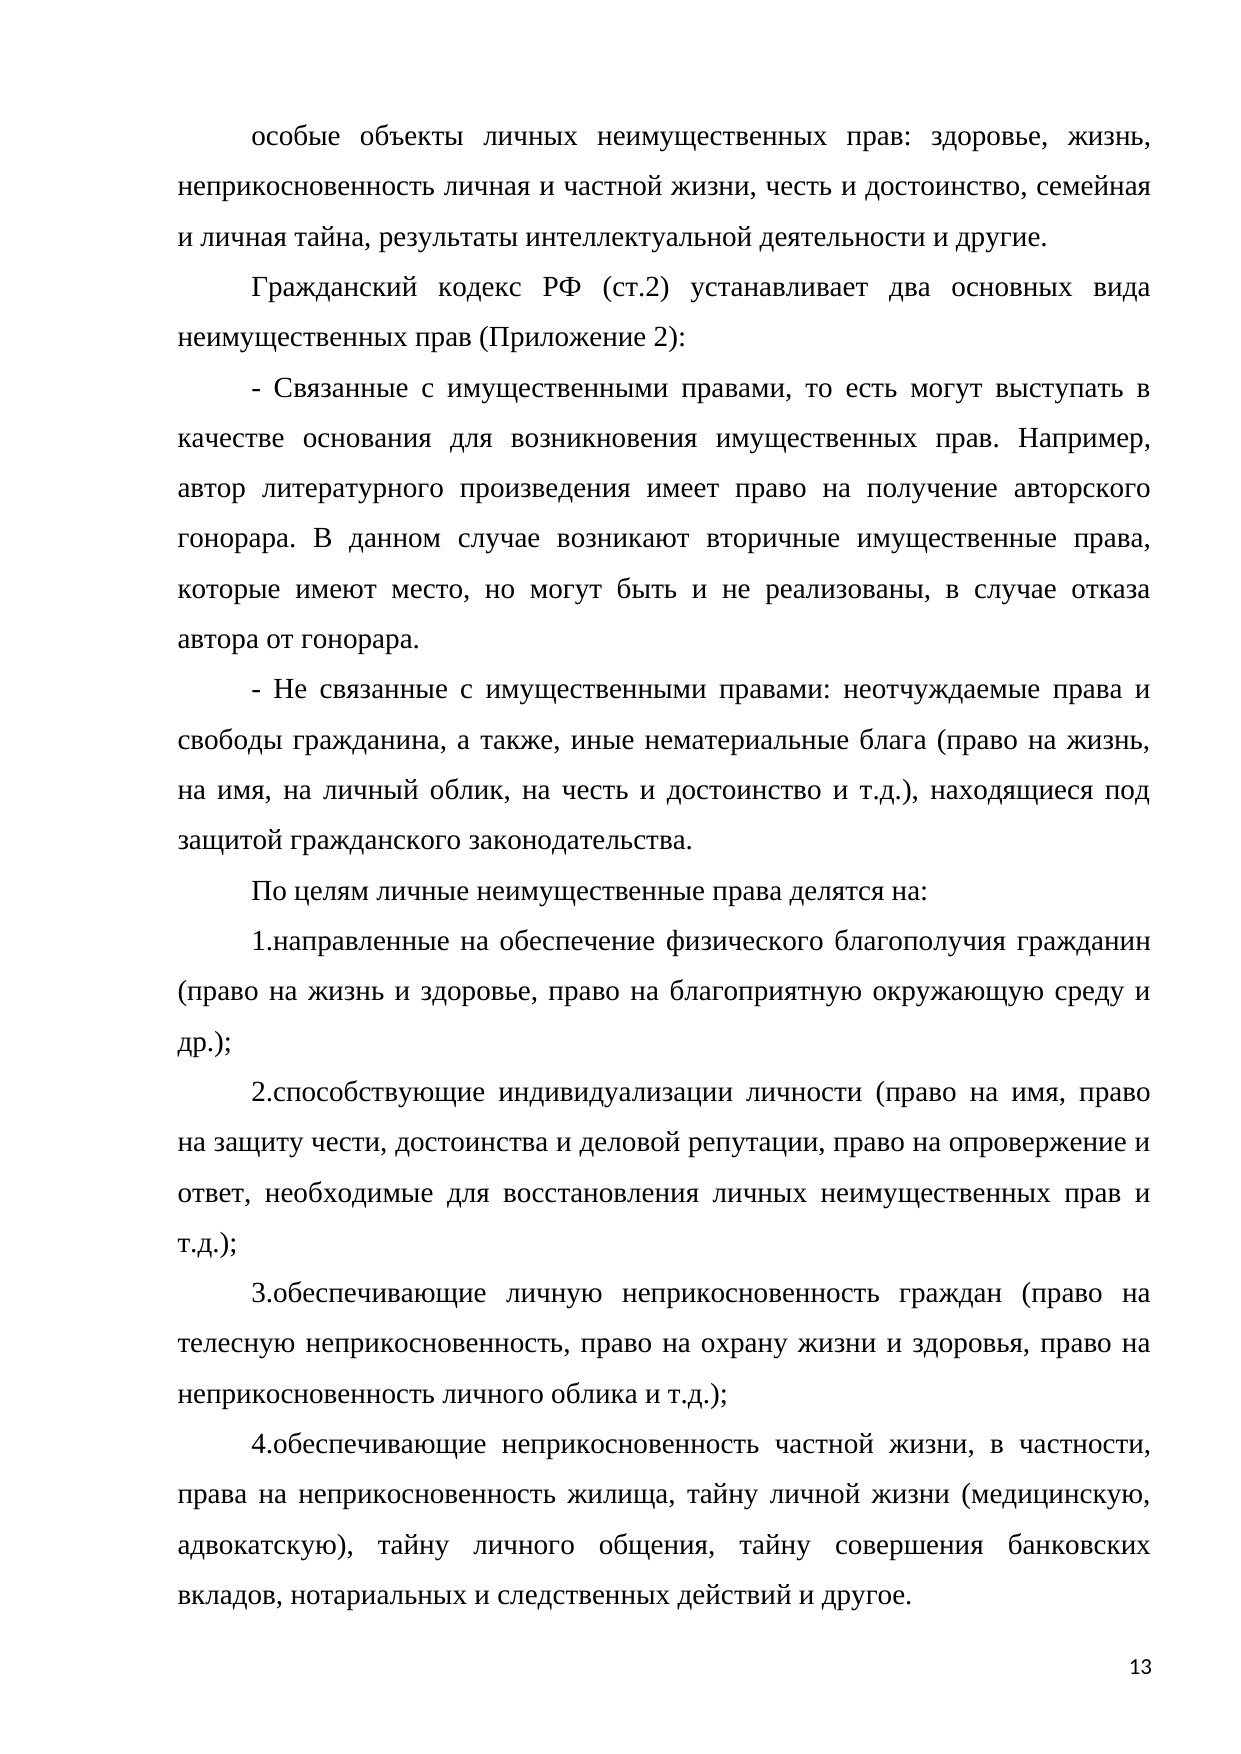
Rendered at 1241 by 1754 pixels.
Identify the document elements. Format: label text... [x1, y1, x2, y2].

text Гражданский кодекс РФ (ст.2) устанавливает два основных вида неимущественных прав (Приложение 2): [177, 269, 1152, 353]
text По целям личные неимущественные права делятся на: [177, 873, 1152, 906]
text - Связанные с имущественными правами, то есть могут выступать в качестве основания для возникновения имущественных прав. Например, автор литературного произведения имеет право на получение авторского гонорара. В данном случае возникают вторичные имущественные права, которые имеют место, но могут быть и не реализованы, в случае отказа автора от гонорара. [177, 370, 1152, 655]
text 3.обеспечивающие личную неприкосновенность граждан (право на телесную неприкосновенность, право на охрану жизни и здоровья, право на неприкосновенность личного облика и т.д.); [177, 1275, 1152, 1409]
text 2.способствующие индивидуализации личности (право на имя, право на защиту чести, достоинства и деловой репутации, право на опровержение и ответ, необходимые для восстановления личных неимущественных прав и т.д.); [177, 1074, 1152, 1258]
text 1.направленные на обеспечение физического благополучия гражданин (право на жизнь и здоровье, право на благоприятную окружающую среду и др.); [177, 923, 1152, 1057]
text особые объекты личных неимущественных прав: здоровье, жизнь, неприкосновенность личная и частной жизни, честь и достоинство, семейная и личная тайна, результаты интеллектуальной деятельности и другие. [177, 118, 1152, 252]
text 4.обеспечивающие неприкосновенность частной жизни, в частности, права на неприкосновенность жилища, тайну личной жизни (медицинскую, адвокатскую), тайну личного общения, тайну совершения банковских вкладов, нотариальных и следственных действий и другое. [177, 1426, 1152, 1611]
text - Не связанные с имущественными правами: неотчуждаемые права и свободы гражданина, а также, иные нематериальные блага (право на жизнь, на имя, на личный облик, на честь и достоинство и т.д.), находящиеся под защитой гражданского законодательства. [177, 672, 1152, 856]
